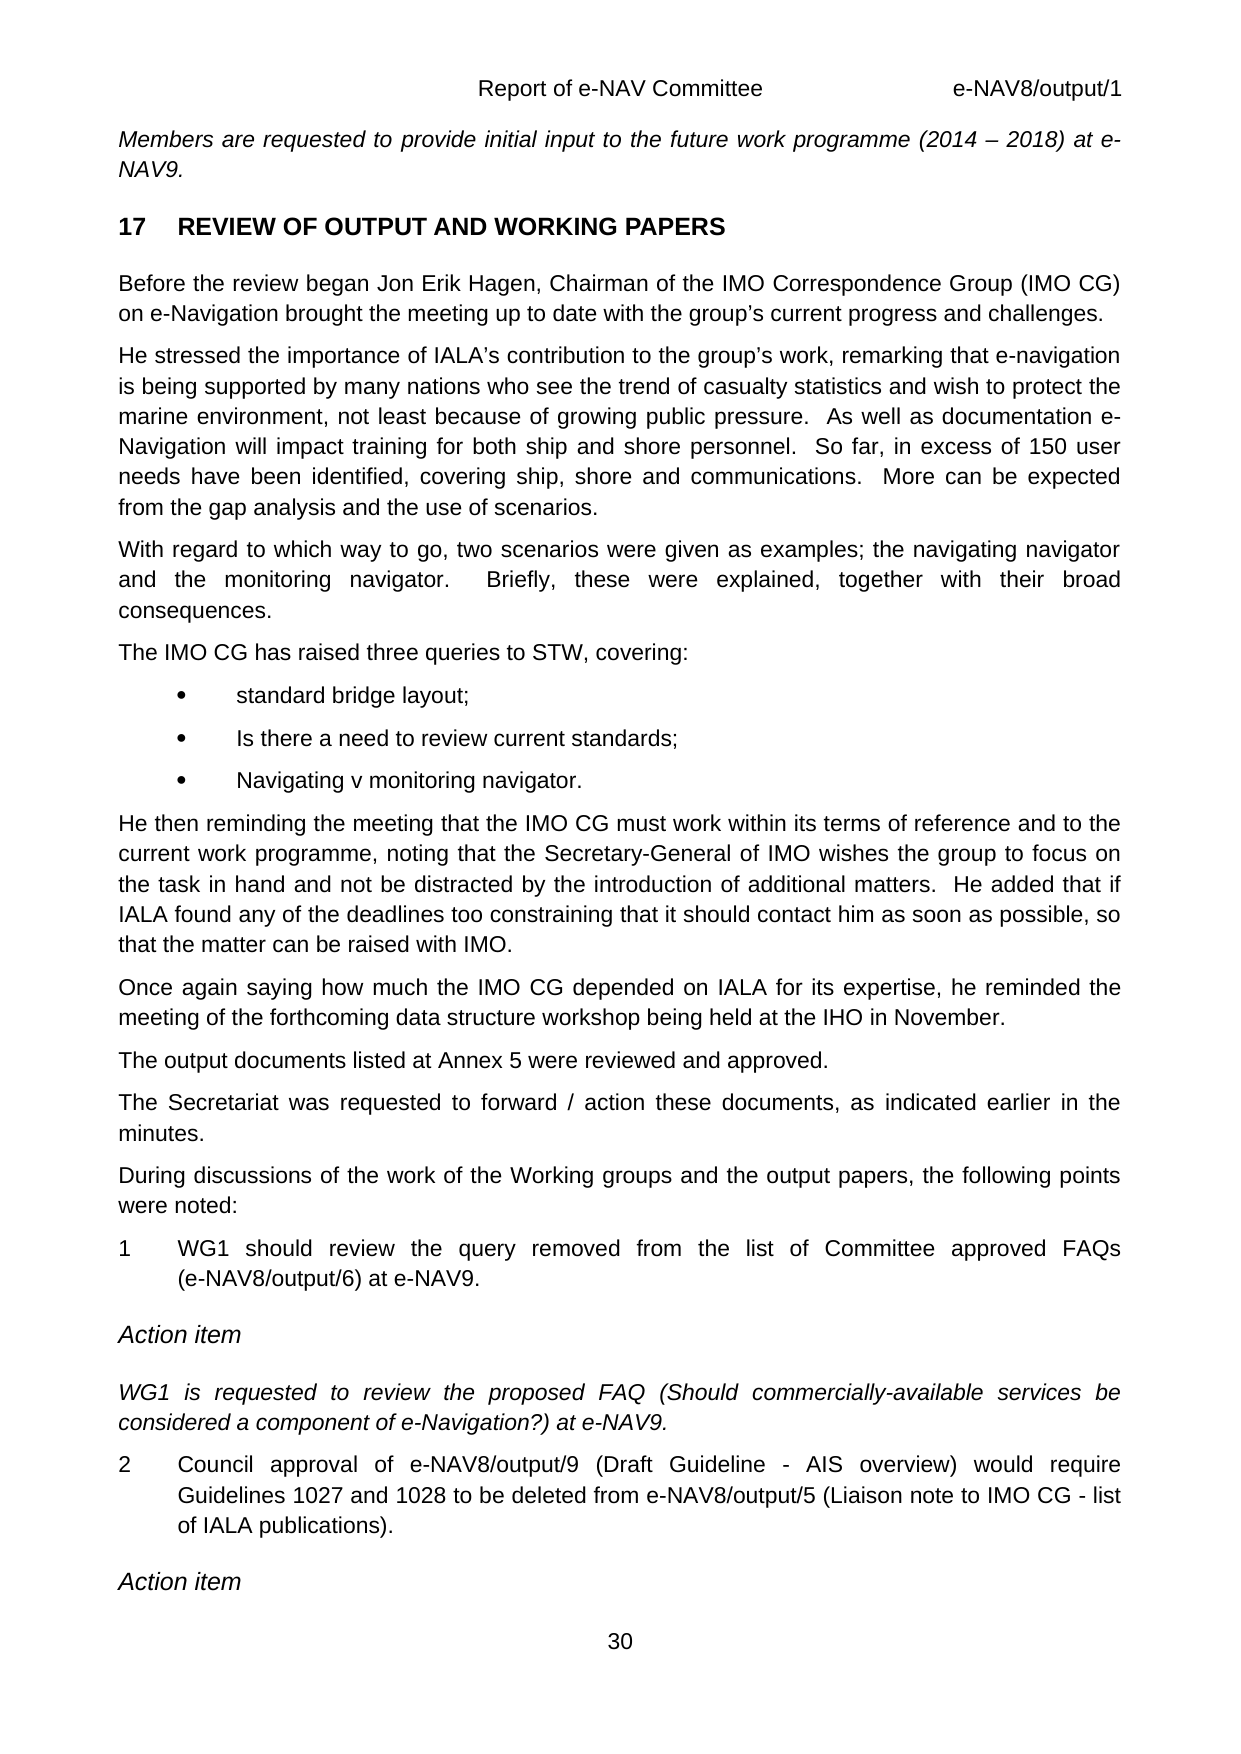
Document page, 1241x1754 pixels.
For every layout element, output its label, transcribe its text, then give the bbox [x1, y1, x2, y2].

text The Secretariat was requested to forward / action these documents, as indicated earlier in the minutes. [118, 1089, 1122, 1146]
text WG1 is requested to review the proposed FAQ (Should commercially-available services be considered a component of e-Navigation?) at e-NAV9. [118, 1378, 1122, 1435]
list Council approval of e-NAV8/output/9 (Draft Guideline - AIS overview) would require Guidelines 1027 and 1028 to be deleted from e-NAV8/output/5 (Liaison note to IMO CG - list of IALA publications). [118, 1451, 1122, 1538]
subtitle Review of output and working papers [118, 211, 1122, 240]
list WG1 should review the query removed from the list of Committee approved FAQs (e-NAV8/output/6) at e-NAV9. [118, 1235, 1122, 1292]
text With regard to which way to go, two scenarios were given as examples; the navigating navigator and the monitoring navigator. Briefly, these were explained, together with their broad consequences. [118, 536, 1122, 623]
text He stressed the importance of IALA’s contribution to the group’s work, remarking that e-navigation is being supported by many nations who see the trend of casualty statistics and wish to protect the marine environment, not least because of growing public pressure. As well as documentation e-Navigation will impact training for both ship and shore personnel. So far, in excess of 150 user needs have been identified, covering ship, shore and communications. More can be expected from the gap analysis and the use of scenarios. [118, 342, 1122, 520]
text Once again saying how much the IMO CG depended on IALA for its expertise, he reminded the meeting of the forthcoming data structure workshop being held at the IHO in November. [118, 974, 1122, 1030]
text During discussions of the work of the Working groups and the output papers, the following points were noted: [118, 1162, 1122, 1219]
text Before the review began Jon Erik Hagen, Chairman of the IMO Correspondence Group (IMO CG) on e-Navigation brought the meeting up to date with the group’s current progress and challenges. [118, 269, 1122, 326]
text Members are requested to provide initial input to the future work programme (2014 – 2018) at e-NAV9. [118, 126, 1122, 183]
text The output documents listed at Annex 5 were reviewed and approved. [118, 1047, 1122, 1073]
text Navigating v monitoring navigator. [177, 767, 1122, 794]
text Is there a need to review current standards; [177, 725, 1122, 751]
text The IMO CG has raised three queries to STW, covering: [118, 639, 1122, 666]
text Action item [118, 1567, 1122, 1596]
text He then reminding the meeting that the IMO CG must work within its terms of reference and to the current work programme, noting that the Secretary-General of IMO wishes the group to focus on the task in hand and not be distracted by the introduction of additional matters. He added that if IALA found any of the deadlines too constraining that it should contact him as soon as possible, so that the matter can be raised with IMO. [118, 810, 1122, 957]
text Action item [118, 1321, 1122, 1349]
text standard bridge layout; [177, 682, 1122, 708]
